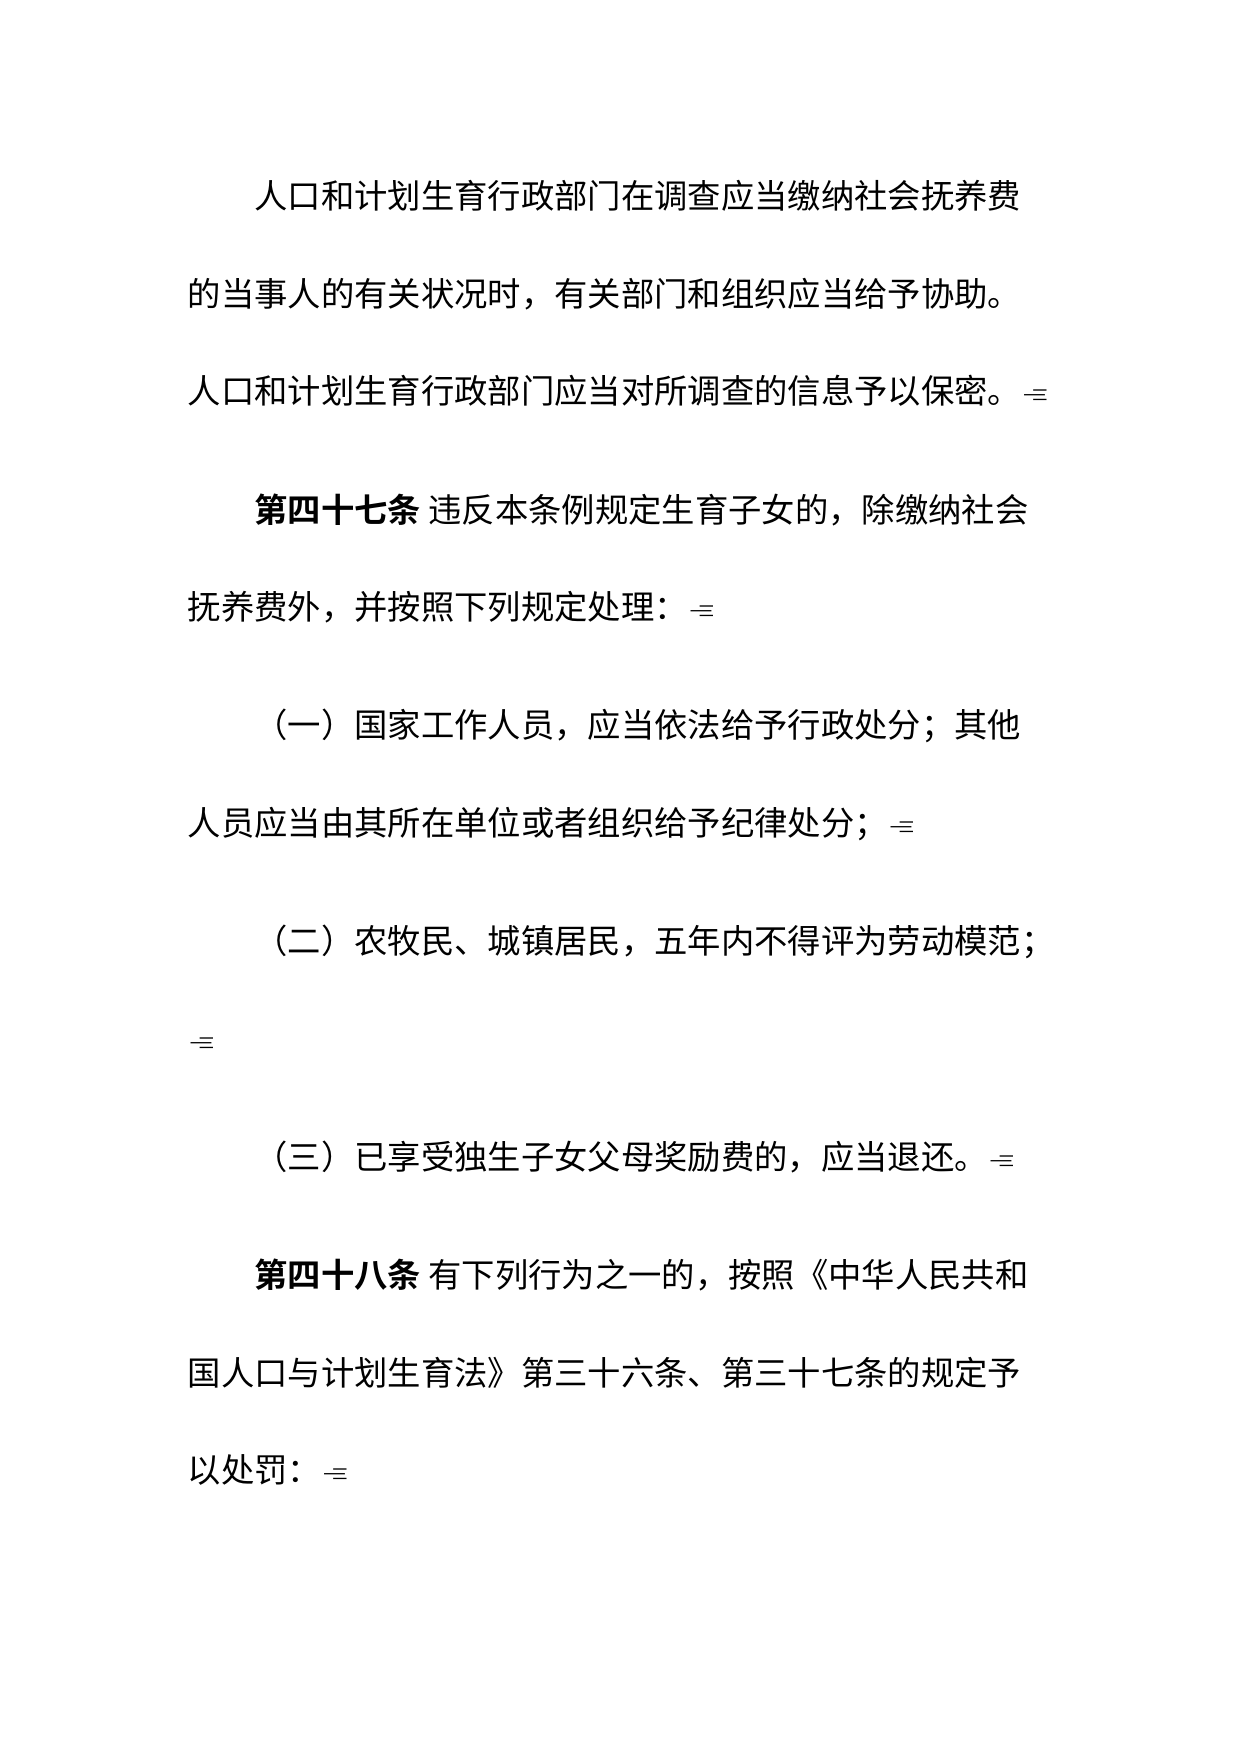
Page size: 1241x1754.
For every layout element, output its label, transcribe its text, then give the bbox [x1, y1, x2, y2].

text （二）农牧民、城镇居民，五年内不得评为劳动模范； [187, 907, 1053, 1069]
text 人口和计划生育行政部门在调查应当缴纳社会抚养费的当事人的有关状况时，有关部门和组织应当给予协助。人口和计划生育行政部门应当对所调查的信息予以保密。 [187, 162, 1053, 422]
text （一）国家工作人员，应当依法给予行政处分；其他人员应当由其所在单位或者组织给予纪律处分； [187, 691, 1053, 853]
text 第四十七条 违反本条例规定生育子女的，除缴纳社会抚养费外，并按照下列规定处理： [187, 475, 1053, 638]
text （三）已享受独生子女父母奖励费的，应当退还。 [187, 1122, 1053, 1187]
text 第四十八条 有下列行为之一的，按照《中华人民共和国人口与计划生育法》第三十六条、第三十七条的规定予以处罚： [187, 1241, 1053, 1501]
